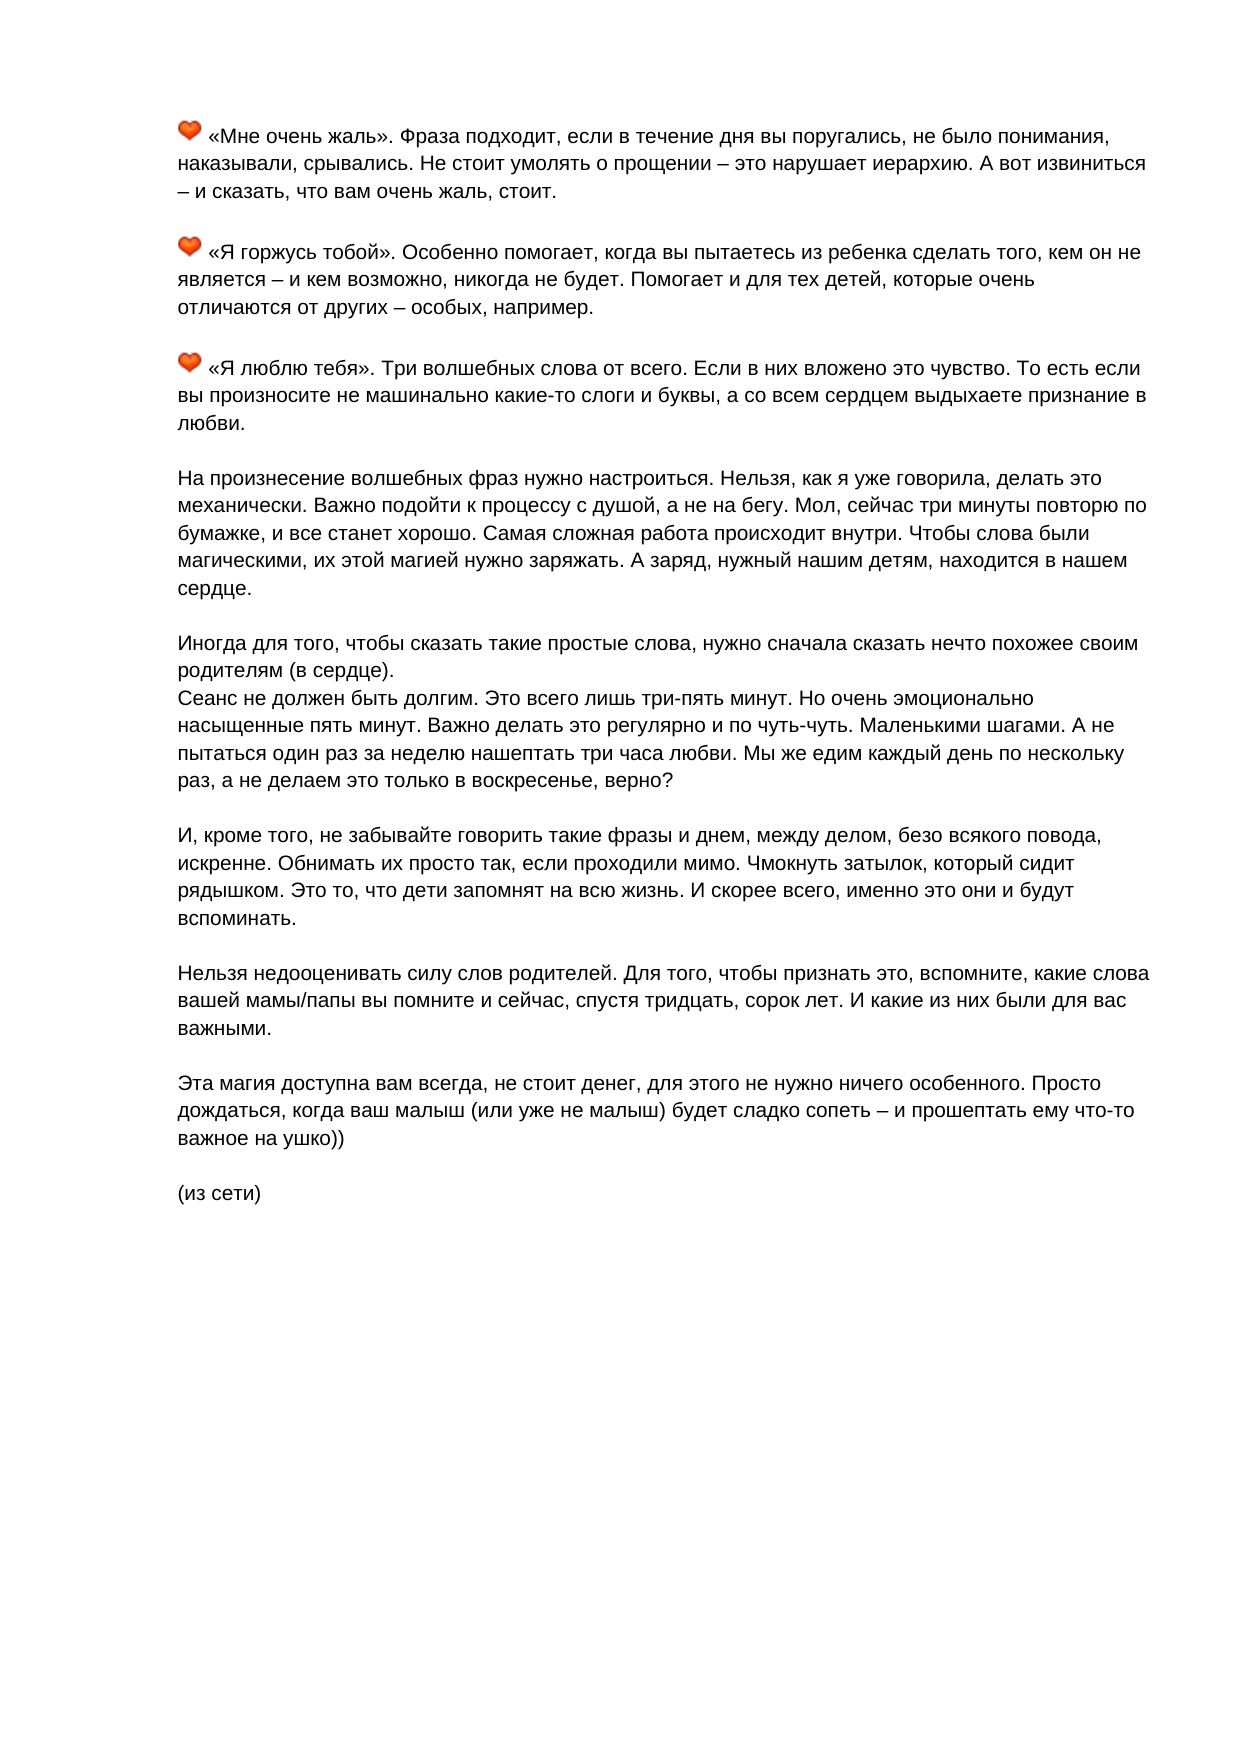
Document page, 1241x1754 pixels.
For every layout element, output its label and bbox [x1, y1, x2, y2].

text [177, 118, 1152, 1204]
picture [177, 350, 203, 376]
picture [177, 234, 203, 260]
picture [177, 118, 203, 144]
